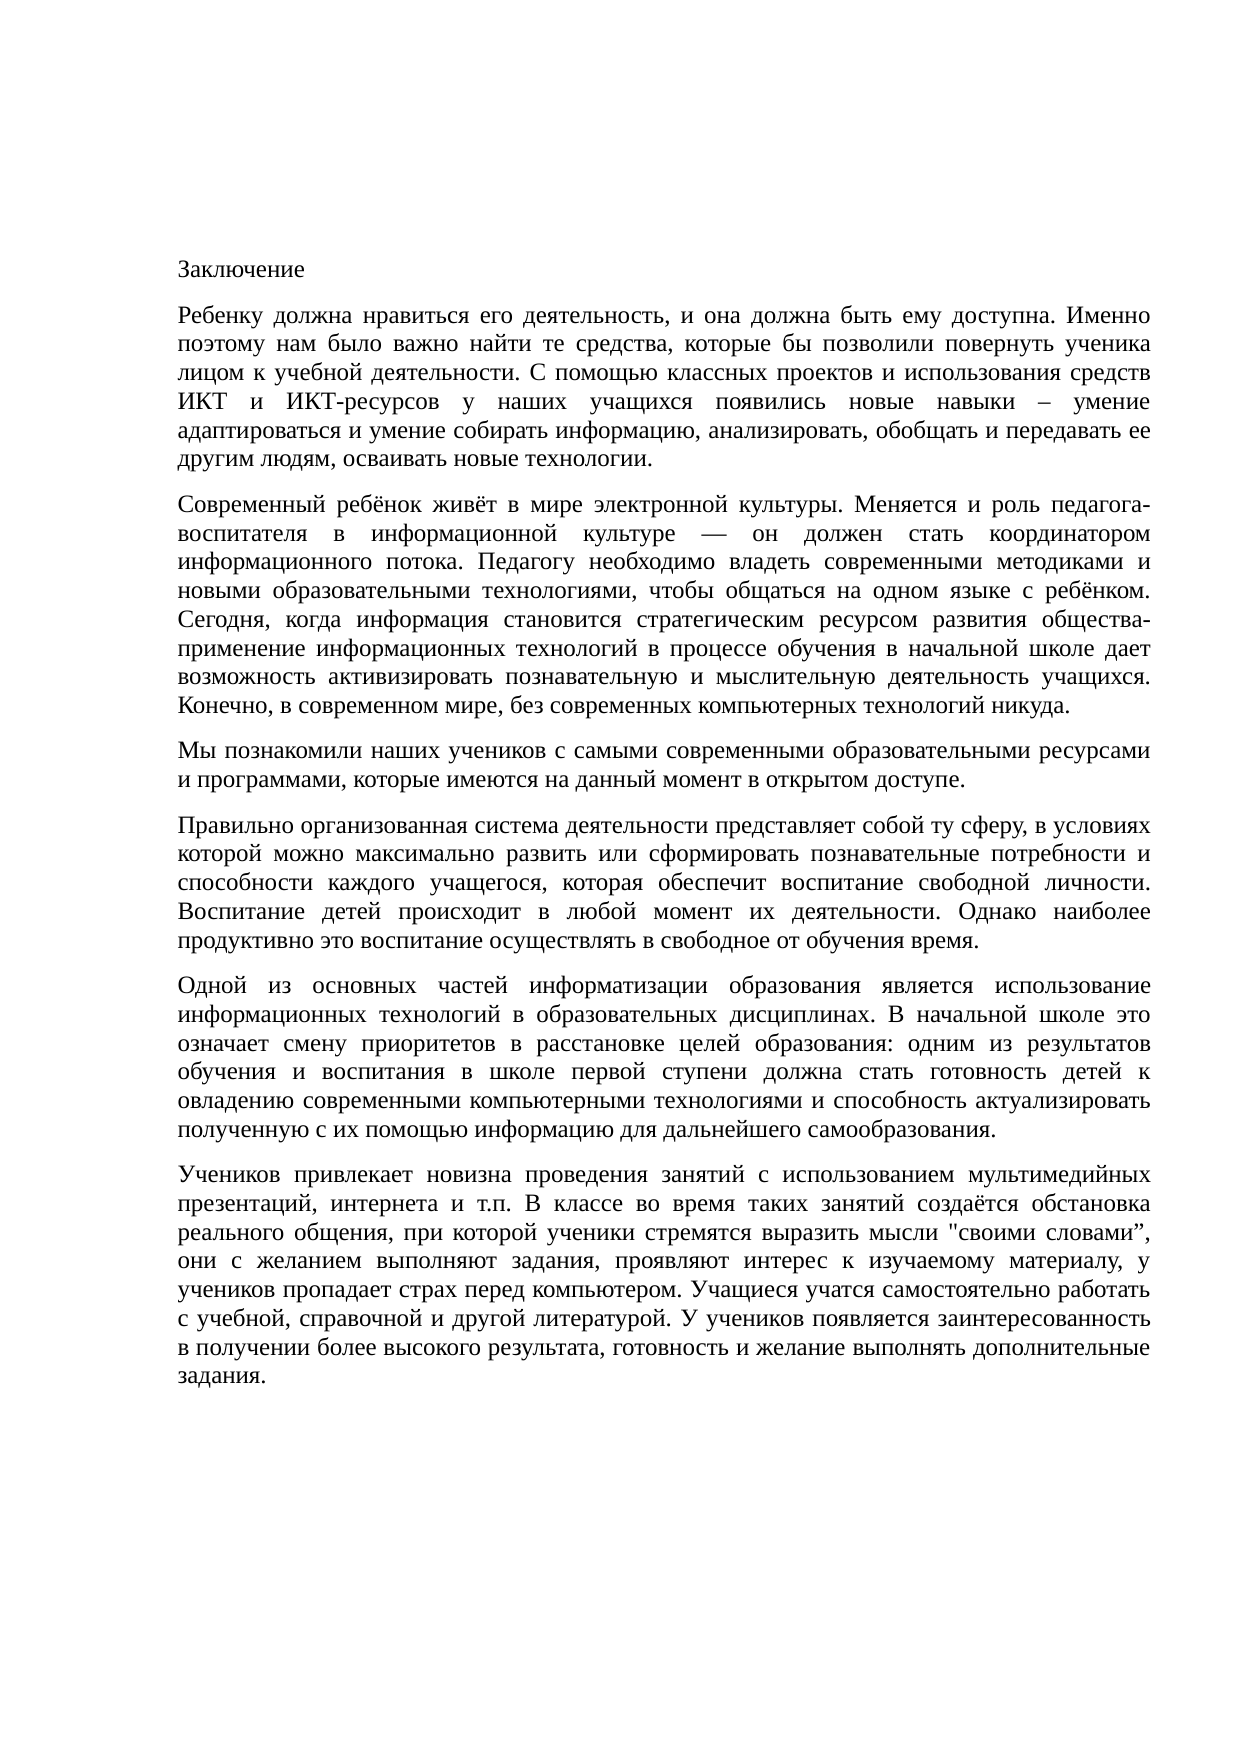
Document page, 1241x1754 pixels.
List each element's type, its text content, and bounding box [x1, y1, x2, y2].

text Заключение [177, 254, 1152, 283]
text Учеников привлекает новизна проведения занятий с использованием мультимедийных презентаций, интернета и т.п. В классе во время таких занятий создаётся обстановка реального общения, при которой ученики стремятся выразить мысли "своими словами”, они с желанием выполняют задания, проявляют интерес к изучаемому материалу, у учеников пропадает страх перед компьютером. Учащиеся учатся самостоятельно работать с учебной, справочной и другой литературой. У учеников появляется заинтересованность в получении более высокого результата, готовность и желание выполнять дополнительные задания. [177, 1159, 1152, 1389]
text Мы познакомили наших учеников с самыми современными образовательными ресурсами и программами, которые имеются на данный момент в открытом доступе. [177, 736, 1152, 793]
text Современный ребёнок живёт в мире электронной культуры. Меняется и роль педагога-воспитателя в информационной культуре — он должен стать координатором информационного потока. Педагогу необходимо владеть современными методиками и новыми образовательными технологиями, чтобы общаться на одном языке с ребёнком. Сегодня, когда информация становится стратегическим ресурсом развития общества-применение информационных технологий в процессе обучения в начальной школе дает возможность активизировать познавательную и мыслительную деятельность учащихся. Конечно, в современном мире, без современных компьютерных технологий никуда. [177, 489, 1152, 719]
text Правильно организованная система деятельности представляет собой ту сферу, в условиях которой можно максимально развить или сформировать познавательные потребности и способности каждого учащегося, которая обеспечит воспитание свободной личности. Воспитание детей происходит в любой момент их деятельности. Однако наиболее продуктивно это воспитание осуществлять в свободное от обучения время. [177, 810, 1152, 953]
text Ребенку должна нравиться его деятельность, и она должна быть ему доступна. Именно поэтому нам было важно найти те средства, которые бы позволили повернуть ученика лицом к учебной деятельности. С помощью классных проектов и использования средств ИКТ и ИКТ-ресурсов у наших учащихся появились новые навыки – умение адаптироваться и умение собирать информацию, анализировать, обобщать и передавать ее другим людям, осваивать новые технологии. [177, 300, 1152, 472]
text Одной из основных частей информатизации образования является использование информационных технологий в образовательных дисциплинах. В начальной школе это означает смену приоритетов в расстановке целей образования: одним из результатов обучения и воспитания в школе первой ступени должна стать готовность детей к овладению современными компьютерными технологиями и способность актуализировать полученную с их помощью информацию для дальнейшего самообразования. [177, 970, 1152, 1143]
